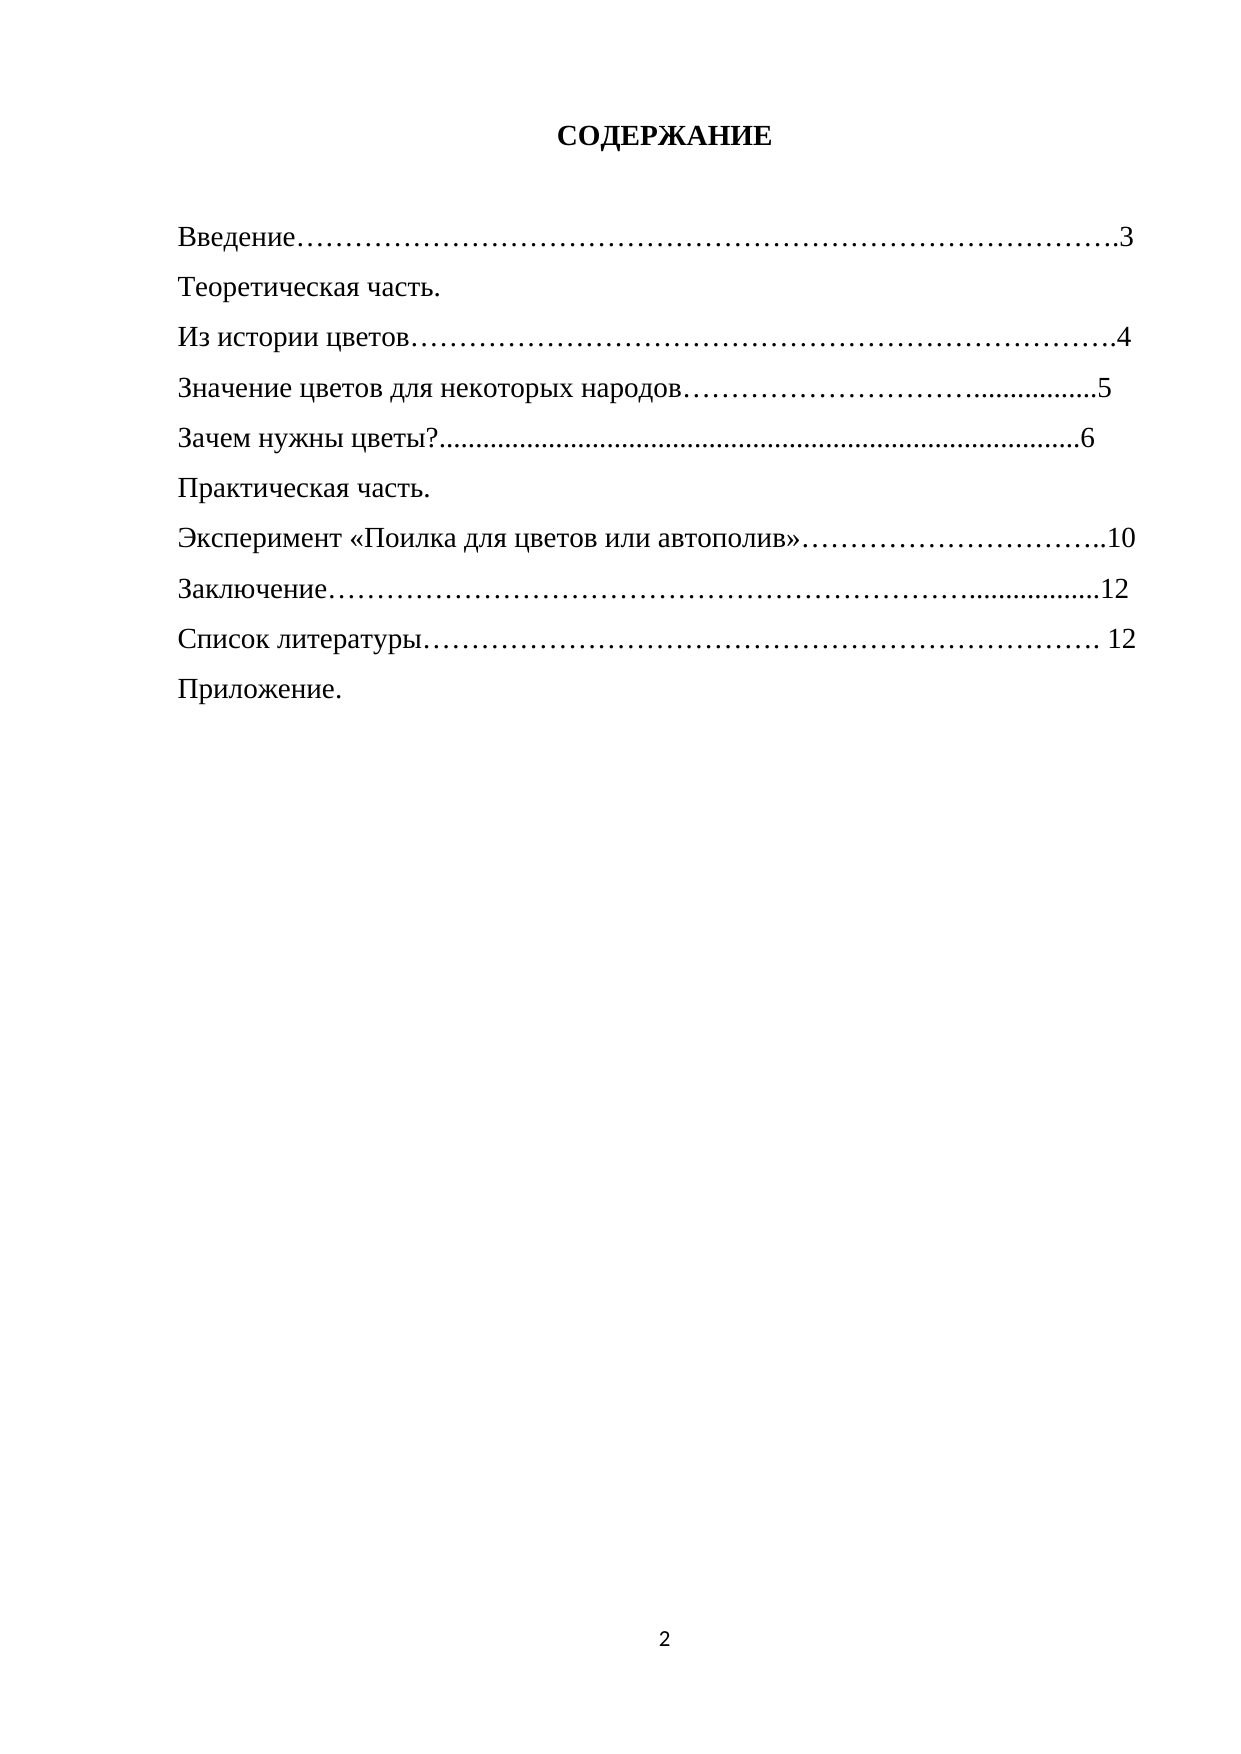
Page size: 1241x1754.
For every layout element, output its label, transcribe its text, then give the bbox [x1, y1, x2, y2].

text Введение………………………………………………………………………….3 [177, 219, 1152, 252]
text Теоретическая часть. [177, 269, 1152, 303]
text Практическая часть. [177, 470, 1152, 504]
text СОДЕРЖАНИЕ [177, 118, 1152, 152]
text Приложение. [177, 672, 1152, 705]
text Заключение…………………………………………………………..................12 [177, 571, 1152, 604]
text Зачем нужны цветы?........................................................................................6 [177, 420, 1152, 453]
text Значение цветов для некоторых народов………………………….................5 [177, 370, 1152, 403]
text Список литературы……………………………………………………………. 12 [177, 621, 1152, 655]
text Из истории цветов……………………………………………………………….4 [177, 319, 1152, 353]
text Эксперимент «Поилка для цветов или автополив»…………………………..10 [177, 521, 1152, 554]
